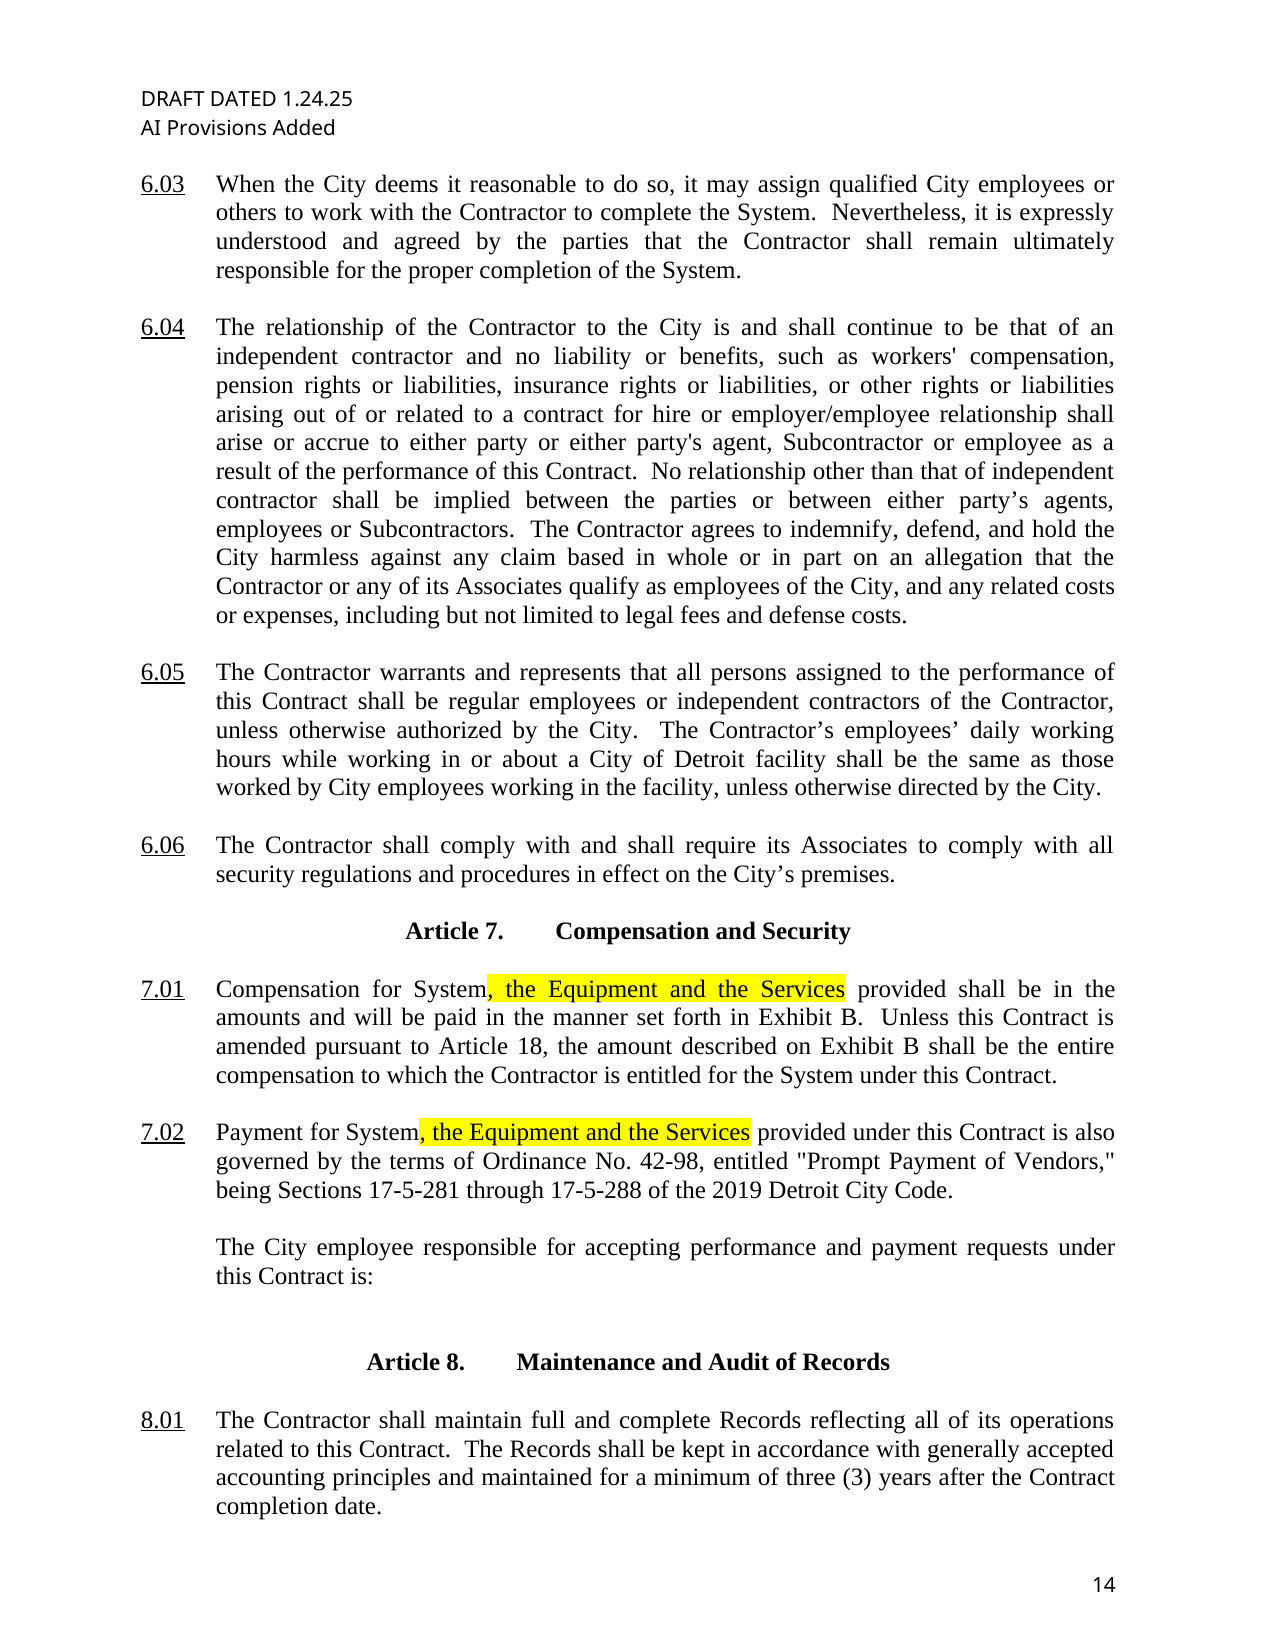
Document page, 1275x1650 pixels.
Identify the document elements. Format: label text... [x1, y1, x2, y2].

text 7.01 Compensation for System, the Equipment and the Services provided shall be in the amounts and will be paid in the manner set forth in Exhibit B. Unless this Contract is amended pursuant to Article 18, the amount described on Exhibit B shall be the entire compensation to which the Contractor is entitled for the System under this Contract. [141, 974, 1116, 1089]
text 7.02 Payment for System, the Equipment and the Services provided under this Contract is also governed by the terms of Ordinance No. 42-98, entitled "Prompt Payment of Vendors," being Sections 17-5-281 through 17-5-288 of the 2019 Detroit City Code. [141, 1117, 1116, 1204]
text 6.05 The Contractor warrants and represents that all persons assigned to the performance of this Contract shall be regular employees or independent contractors of the Contractor, unless otherwise authorized by the City. The Contractor’s employees’ daily working hours while working in or about a City of Detroit facility shall be the same as those worked by City employees working in the facility, unless otherwise directed by the City. [141, 657, 1116, 801]
text 6.04 The relationship of the Contractor to the City is and shall continue to be that of an independent contractor and no liability or benefits, such as workers' compensation, pension rights or liabilities, insurance rights or liabilities, or other rights or liabilities arising out of or related to a contract for hire or employer/employee relationship shall arise or accrue to either party or either party's agent, Subcontractor or employee as a result of the performance of this Contract. No relationship other than that of independent contractor shall be implied between the parties or between either party’s agents, employees or Subcontractors. The Contractor agrees to indemnify, defend, and hold the City harmless against any claim based in whole or in part on an allegation that the Contractor or any of its Associates qualify as employees of the City, and any related costs or expenses, including but not limited to legal fees and defense costs. [141, 312, 1116, 629]
subtitle Article 8. Maintenance and Audit of Records [141, 1347, 1116, 1376]
text 6.06 The Contractor shall comply with and shall require its Associates to comply with all security regulations and procedures in effect on the City’s premises. [141, 830, 1116, 887]
text The City employee responsible for accepting performance and payment requests under this Contract is: [216, 1232, 1116, 1290]
subtitle Article 7. Compensation and Security [141, 916, 1116, 945]
text 6.03 When the City deems it reasonable to do so, it may assign qualified City employees or others to work with the Contractor to complete the System. Nevertheless, it is expressly understood and agreed by the parties that the Contractor shall remain ultimately responsible for the proper completion of the System. [141, 169, 1116, 284]
text 8.01 The Contractor shall maintain full and complete Records reflecting all of its operations related to this Contract. The Records shall be kept in accordance with generally accepted accounting principles and maintained for a minimum of three (3) years after the Contract completion date. [141, 1405, 1116, 1520]
